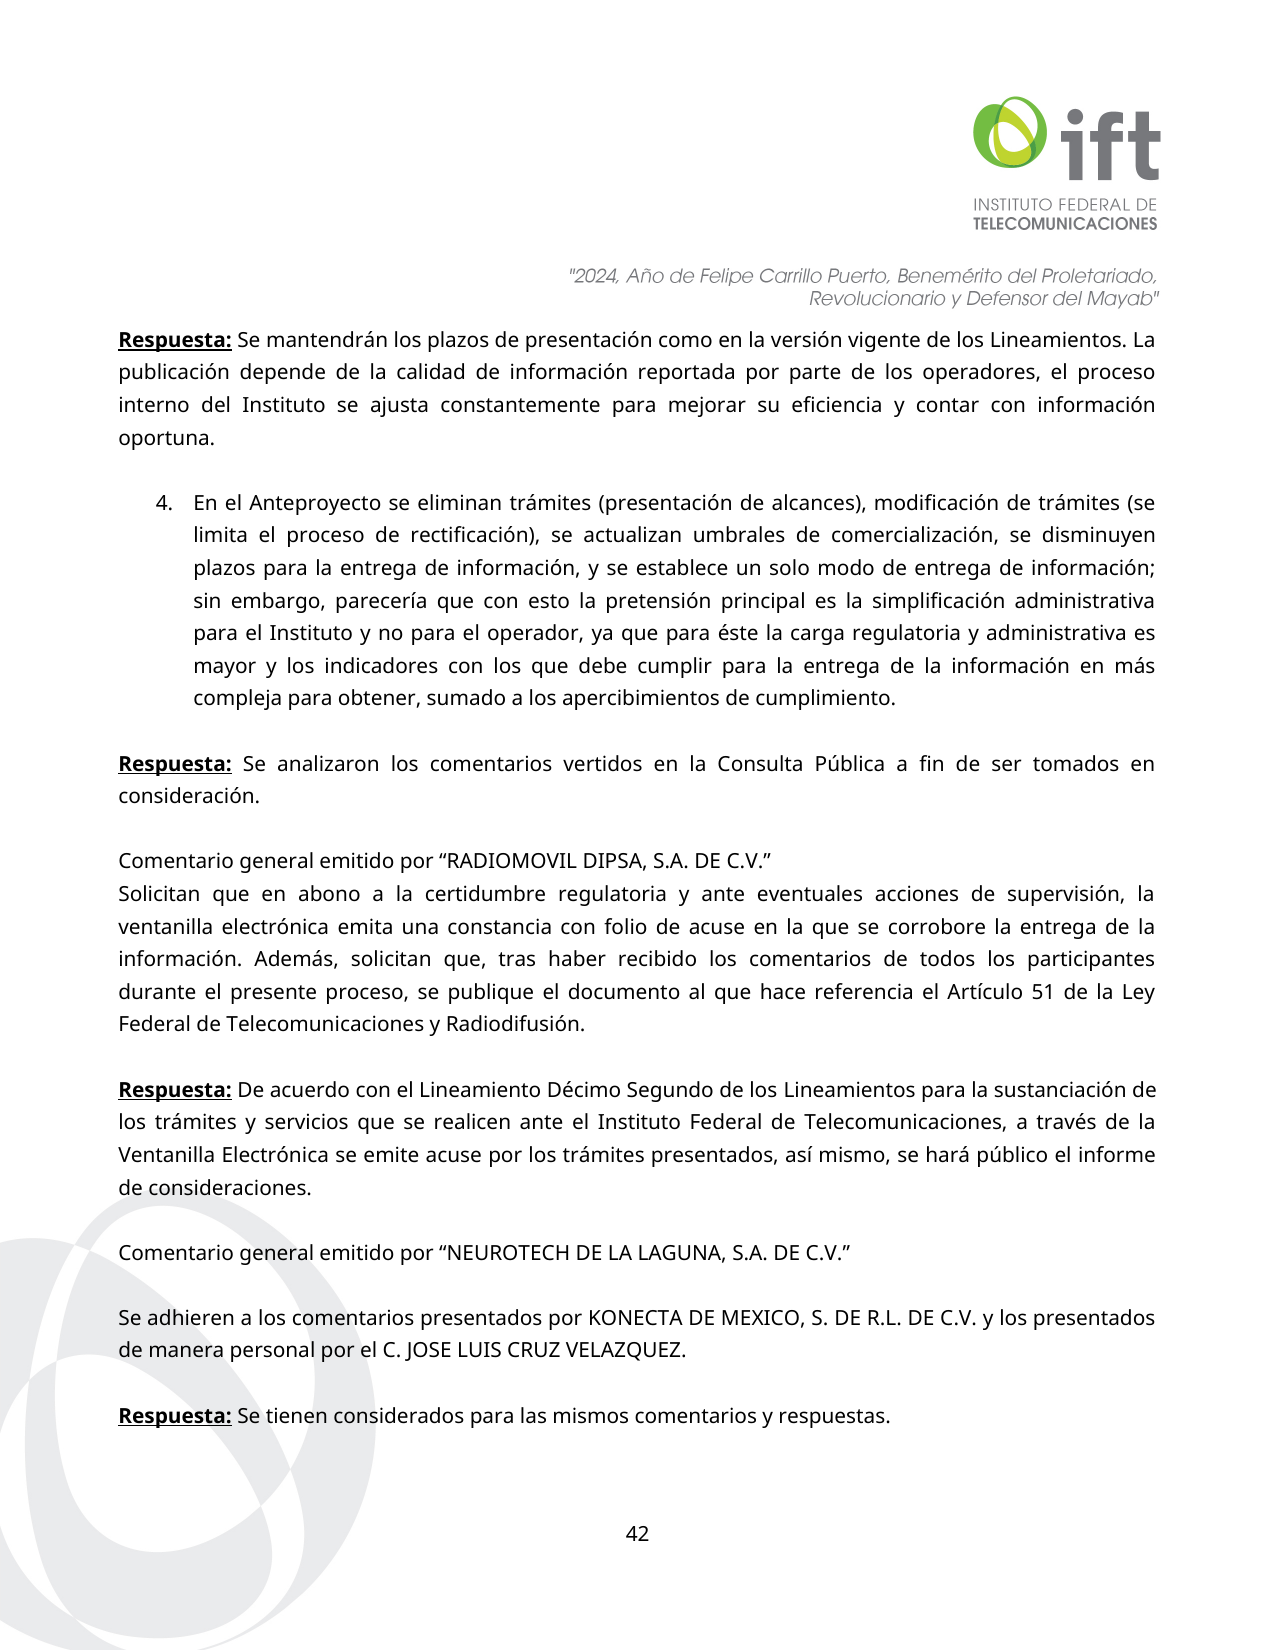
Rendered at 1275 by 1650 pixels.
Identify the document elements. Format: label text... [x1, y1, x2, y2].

text Comentario general emitido por “RADIOMOVIL DIPSA, S.A. DE C.V.” [118, 847, 1157, 875]
list En el Anteproyecto se eliminan trámites (presentación de alcances), modificación de trámites (se limita el proceso de rectificación), se actualizan umbrales de comercialización, se disminuyen plazos para la entrega de información, y se establece un solo modo de entrega de información; sin embargo, parecería que con esto la pretensión principal es la simplificación administrativa para el Instituto y no para el operador, ya que para éste la carga regulatoria y administrativa es mayor y los indicadores con los que debe cumplir para la entrega de la información en más compleja para obtener, sumado a los apercibimientos de cumplimiento. [156, 488, 1157, 712]
picture [0, 0, 1275, 1650]
text Se adhieren a los comentarios presentados por KONECTA DE MEXICO, S. DE R.L. DE C.V. y los presentados de manera personal por el C. JOSE LUIS CRUZ VELAZQUEZ. [118, 1303, 1157, 1364]
text Respuesta: Se mantendrán los plazos de presentación como en la versión vigente de los Lineamientos. La publicación depende de la calidad de información reportada por parte de los operadores, el proceso interno del Instituto se ajusta constantemente para mejorar su eficiencia y contar con información oportuna. [118, 325, 1157, 451]
text Solicitan que en abono a la certidumbre regulatoria y ante eventuales acciones de supervisión, la ventanilla electrónica emita una constancia con folio de acuse en la que se corrobore la entrega de la información. Además, solicitan que, tras haber recibido los comentarios de todos los participantes durante el presente proceso, se publique el documento al que hace referencia el Artículo 51 de la Ley Federal de Telecomunicaciones y Radiodifusión. [118, 879, 1157, 1038]
text Respuesta: Se tienen considerados para las mismos comentarios y respuestas. [118, 1401, 1157, 1429]
text Comentario general emitido por “NEUROTECH DE LA LAGUNA, S.A. DE C.V.” [118, 1238, 1157, 1266]
text Respuesta: De acuerdo con el Lineamiento Décimo Segundo de los Lineamientos para la sustanciación de los trámites y servicios que se realicen ante el Instituto Federal de Telecomunicaciones, a través de la Ventanilla Electrónica se emite acuse por los trámites presentados, así mismo, se hará público el informe de consideraciones. [118, 1075, 1157, 1201]
text Respuesta: Se analizaron los comentarios vertidos en la Consulta Pública a fin de ser tomados en consideración. [118, 749, 1157, 810]
